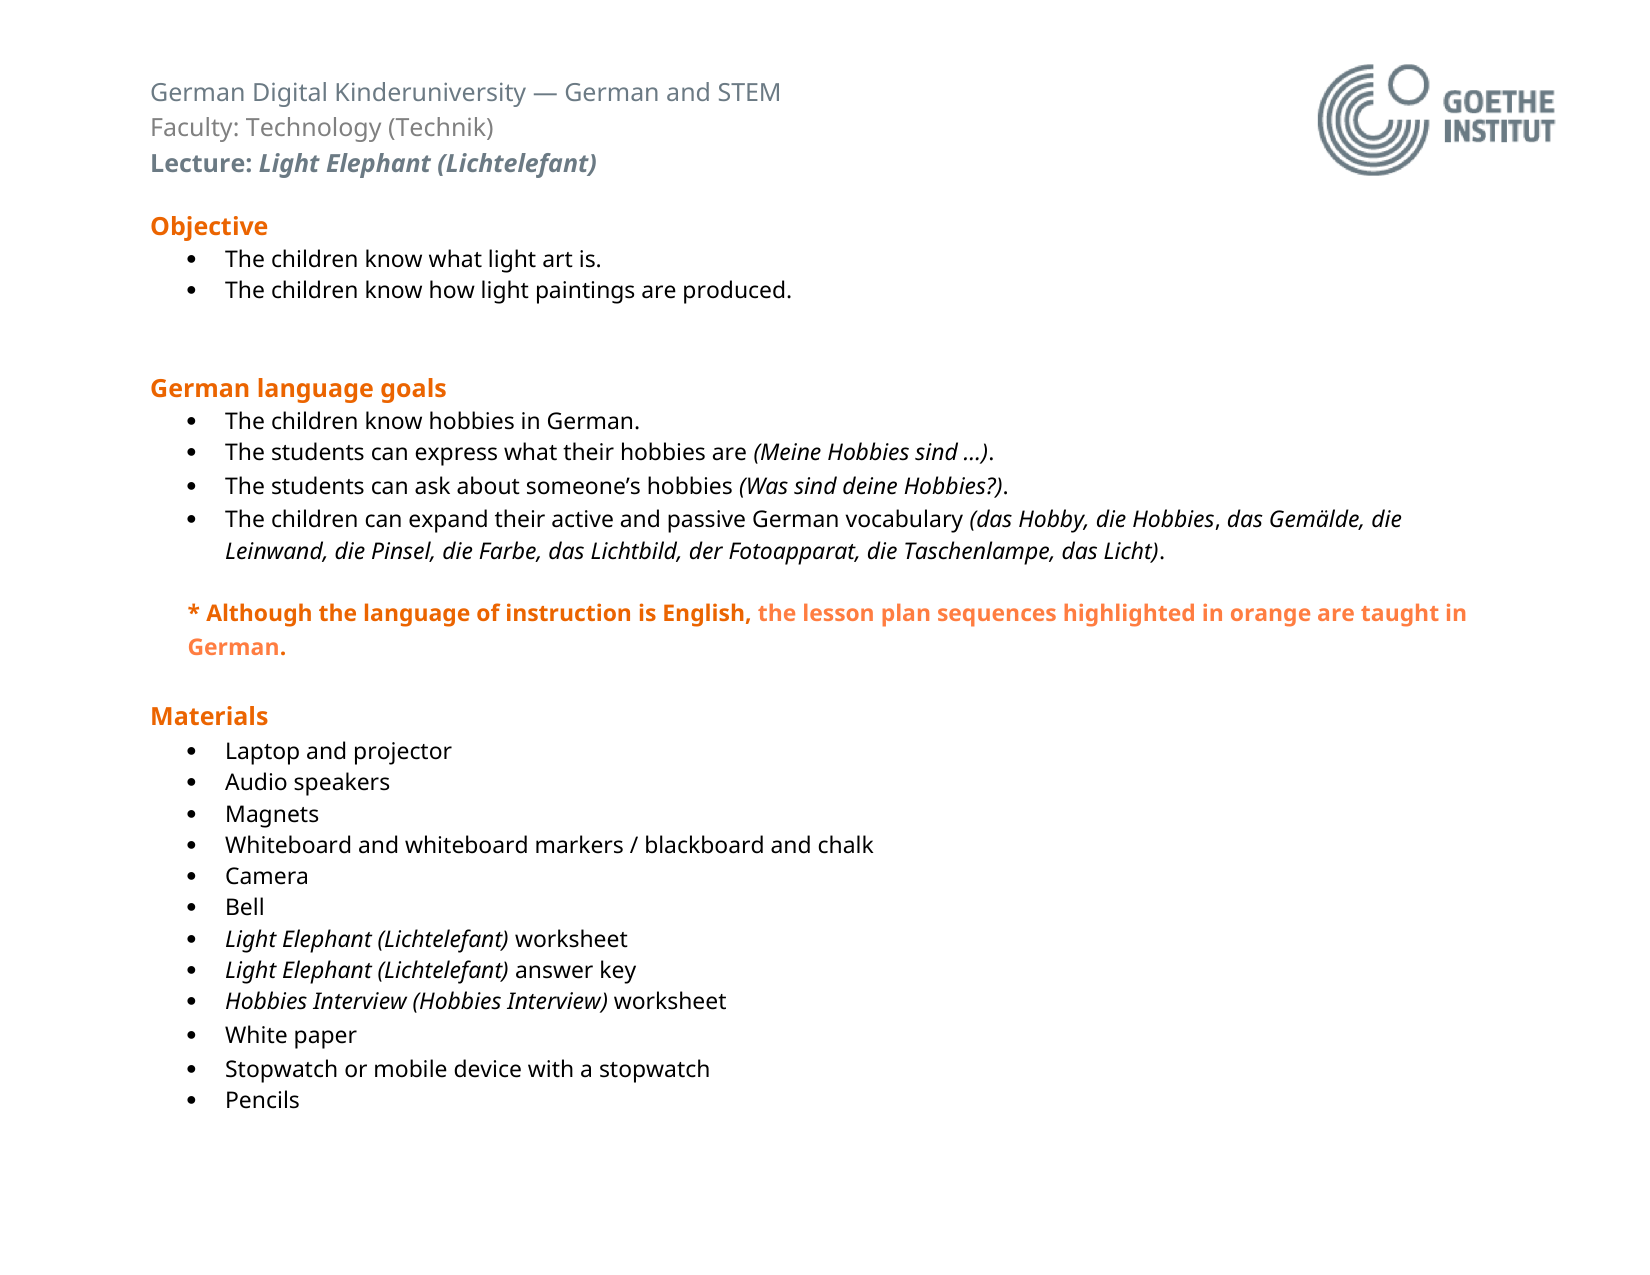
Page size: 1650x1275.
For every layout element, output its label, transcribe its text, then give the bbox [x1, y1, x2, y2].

text Objective [150, 209, 1500, 243]
subtitle * Although the language of instruction is English, the lesson plan sequences highlighted in orange are taught in German. [187, 597, 1500, 662]
list The students can ask about someone’s hobbies (Was sind deine Hobbies?). [187, 469, 1500, 501]
list The children know what light art is. [187, 243, 1500, 274]
subtitle Materials [150, 698, 1500, 732]
list Light Elephant (Lichtelefant) worksheet [187, 923, 1500, 954]
list Audio speakers [187, 766, 1500, 798]
list The children know how light paintings are produced. [187, 274, 1500, 306]
text German language goals [150, 371, 1500, 404]
list The children can expand their active and passive German vocabulary (das Hobby, die Hobbies, das Gemälde, die Leinwand, die Pinsel, die Farbe, das Lichtbild, der Fotoapparat, die Taschenlampe, das Licht). [187, 503, 1500, 566]
list Magnets [187, 798, 1500, 829]
list Laptop and projector [187, 735, 1500, 766]
list Hobbies Interview (Hobbies Interview) worksheet [187, 985, 1500, 1016]
list Bell [187, 891, 1500, 923]
list Light Elephant (Lichtelefant) answer key [187, 954, 1500, 985]
picture [1298, 59, 1582, 191]
list Camera [187, 860, 1500, 891]
list Stopwatch or mobile device with a stopwatch [187, 1053, 1500, 1084]
list White paper [187, 1019, 1500, 1050]
list The students can express what their hobbies are (Meine Hobbies sind …). [187, 436, 1500, 467]
list Whiteboard and whiteboard markers / blackboard and chalk [187, 829, 1500, 860]
list The children know hobbies in German. [187, 404, 1500, 436]
list Pencils [187, 1084, 1500, 1115]
